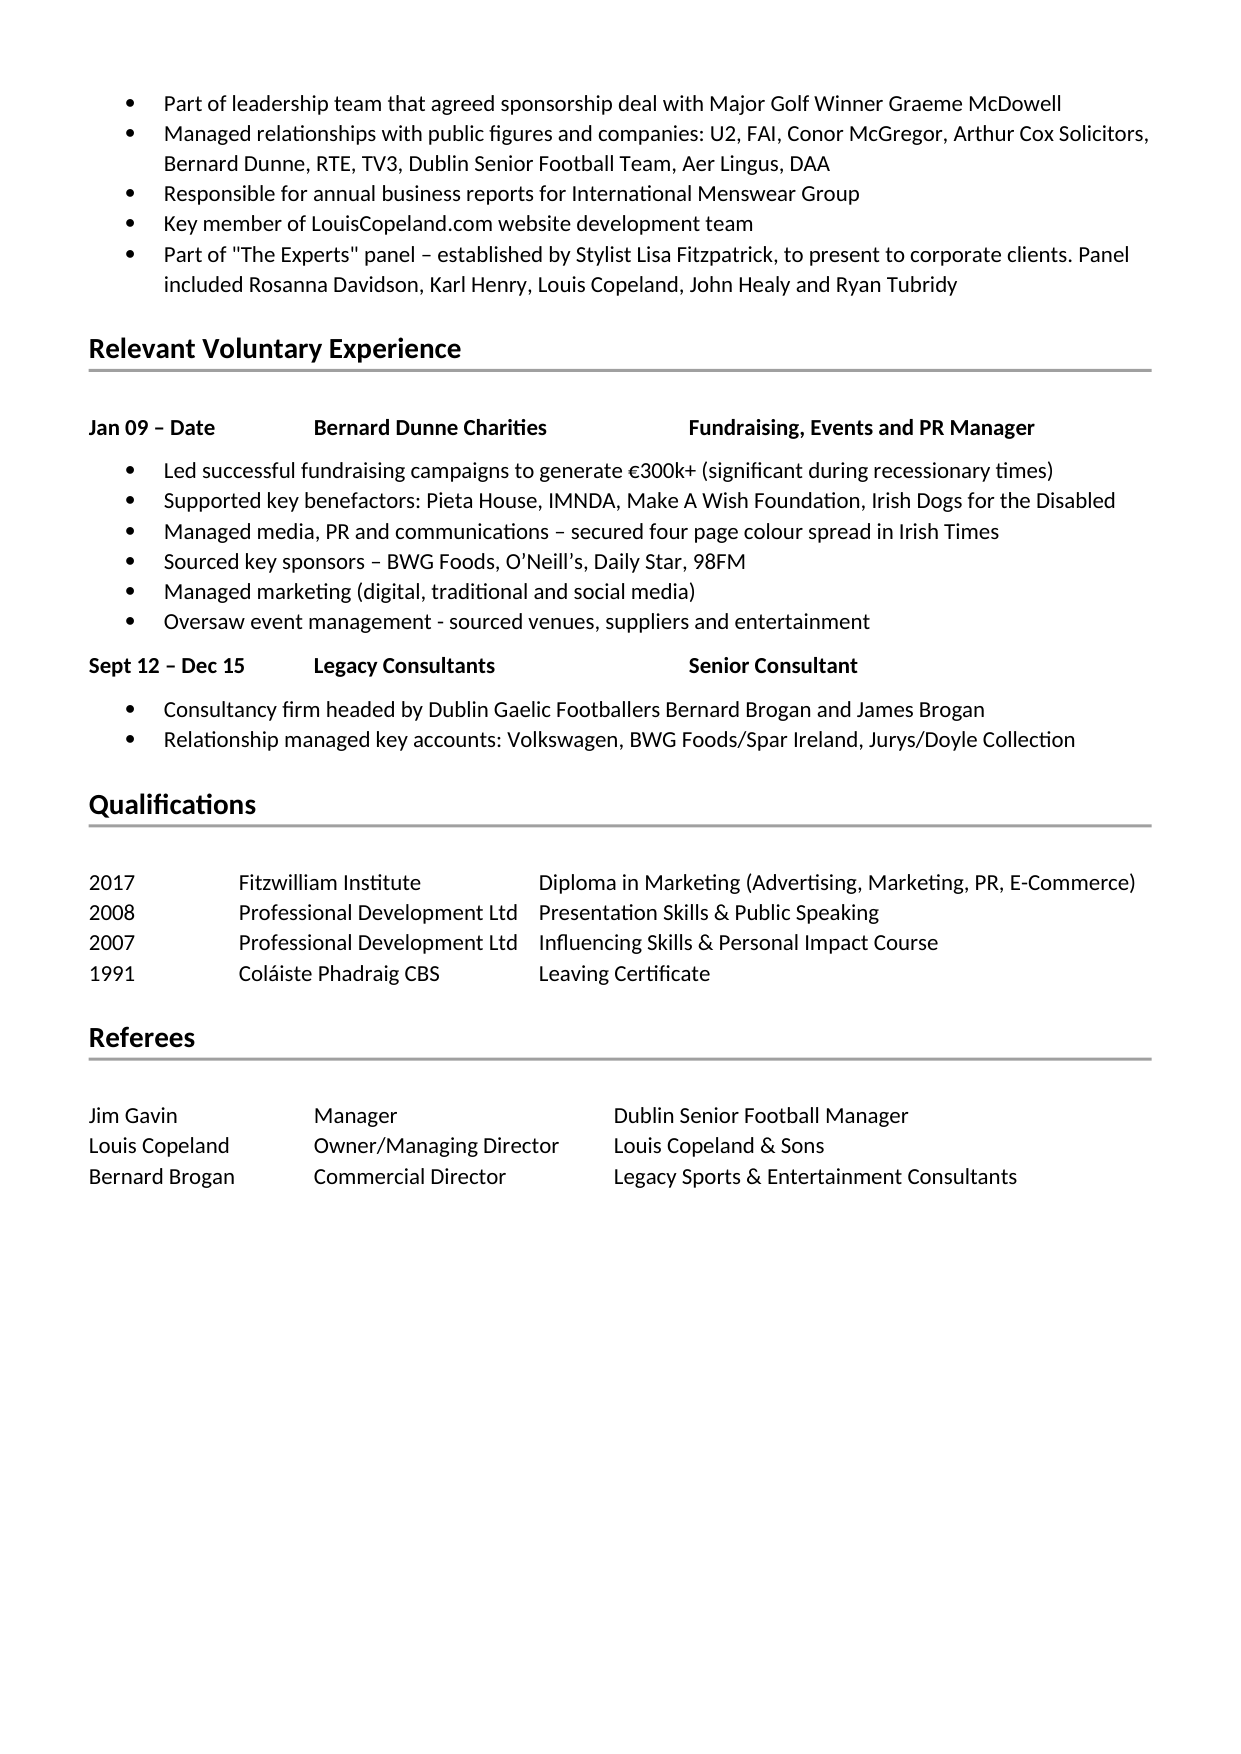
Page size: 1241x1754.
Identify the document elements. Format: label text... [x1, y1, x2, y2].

text Referees [89, 1019, 1152, 1055]
text 2008 Professional Development Ltd Presentation Skills & Public Speaking [89, 898, 1152, 926]
list Relationship managed key accounts: Volkswagen, BWG Foods/Spar Ireland, Jurys/Doyle Collection [126, 725, 1152, 753]
text 2017 Fitzwilliam Institute Diploma in Marketing (Advertising, Marketing, PR, E-Commerce) [89, 868, 1152, 896]
list Supported key benefactors: Pieta House, IMNDA, Make A Wish Foundation, Irish Dogs for the Disabled [126, 487, 1152, 515]
list Sourced key sponsors – BWG Foods, O’Neill’s, Daily Star, 98FM [126, 547, 1152, 575]
text Jim Gavin Manager Dublin Senior Football Manager [89, 1101, 1152, 1129]
text 2007 Professional Development Ltd Influencing Skills & Personal Impact Course [89, 928, 1152, 957]
list Managed media, PR and communications – secured four page colour spread in Irish Times [126, 517, 1152, 545]
list Part of leadership team that agreed sponsorship deal with Major Golf Winner Graeme McDowell [126, 89, 1152, 117]
text Relevant Voluntary Experience [89, 330, 1152, 366]
list Part of "The Experts" panel – established by Stylist Lisa Fitzpatrick, to present to corporate clients. Panel included Rosanna Davidson, Karl Henry, Louis Copeland, John Healy and Ryan Tubridy [126, 240, 1152, 298]
text Qualifications [89, 786, 1152, 821]
text Sept 12 – Dec 15 Legacy Consultants Senior Consultant [89, 651, 1152, 679]
list Led successful fundraising campaigns to generate €300k+ (significant during recessionary times) [126, 456, 1152, 484]
list Managed marketing (digital, traditional and social media) [126, 577, 1152, 605]
list Responsible for annual business reports for International Menswear Group [126, 179, 1152, 207]
list Consultancy firm headed by Dublin Gaelic Footballers Bernard Brogan and James Brogan [126, 695, 1152, 723]
text 1991 Coláiste Phadraig CBS Leaving Certificate [89, 959, 1152, 987]
list Key member of LouisCopeland.com website development team [126, 209, 1152, 237]
text Louis Copeland Owner/Managing Director Louis Copeland & Sons [89, 1132, 1152, 1160]
text Jan 09 – Date Bernard Dunne Charities Fundraising, Events and PR Manager [89, 413, 1152, 441]
list Oversaw event management - sourced venues, suppliers and entertainment [126, 607, 1152, 636]
text Bernard Brogan Commercial Director Legacy Sports & Entertainment Consultants [89, 1162, 1152, 1190]
list Managed relationships with public figures and companies: U2, FAI, Conor McGregor, Arthur Cox Solicitors, Bernard Dunne, RTE, TV3, Dublin Senior Football Team, Aer Lingus, DAA [126, 119, 1152, 177]
